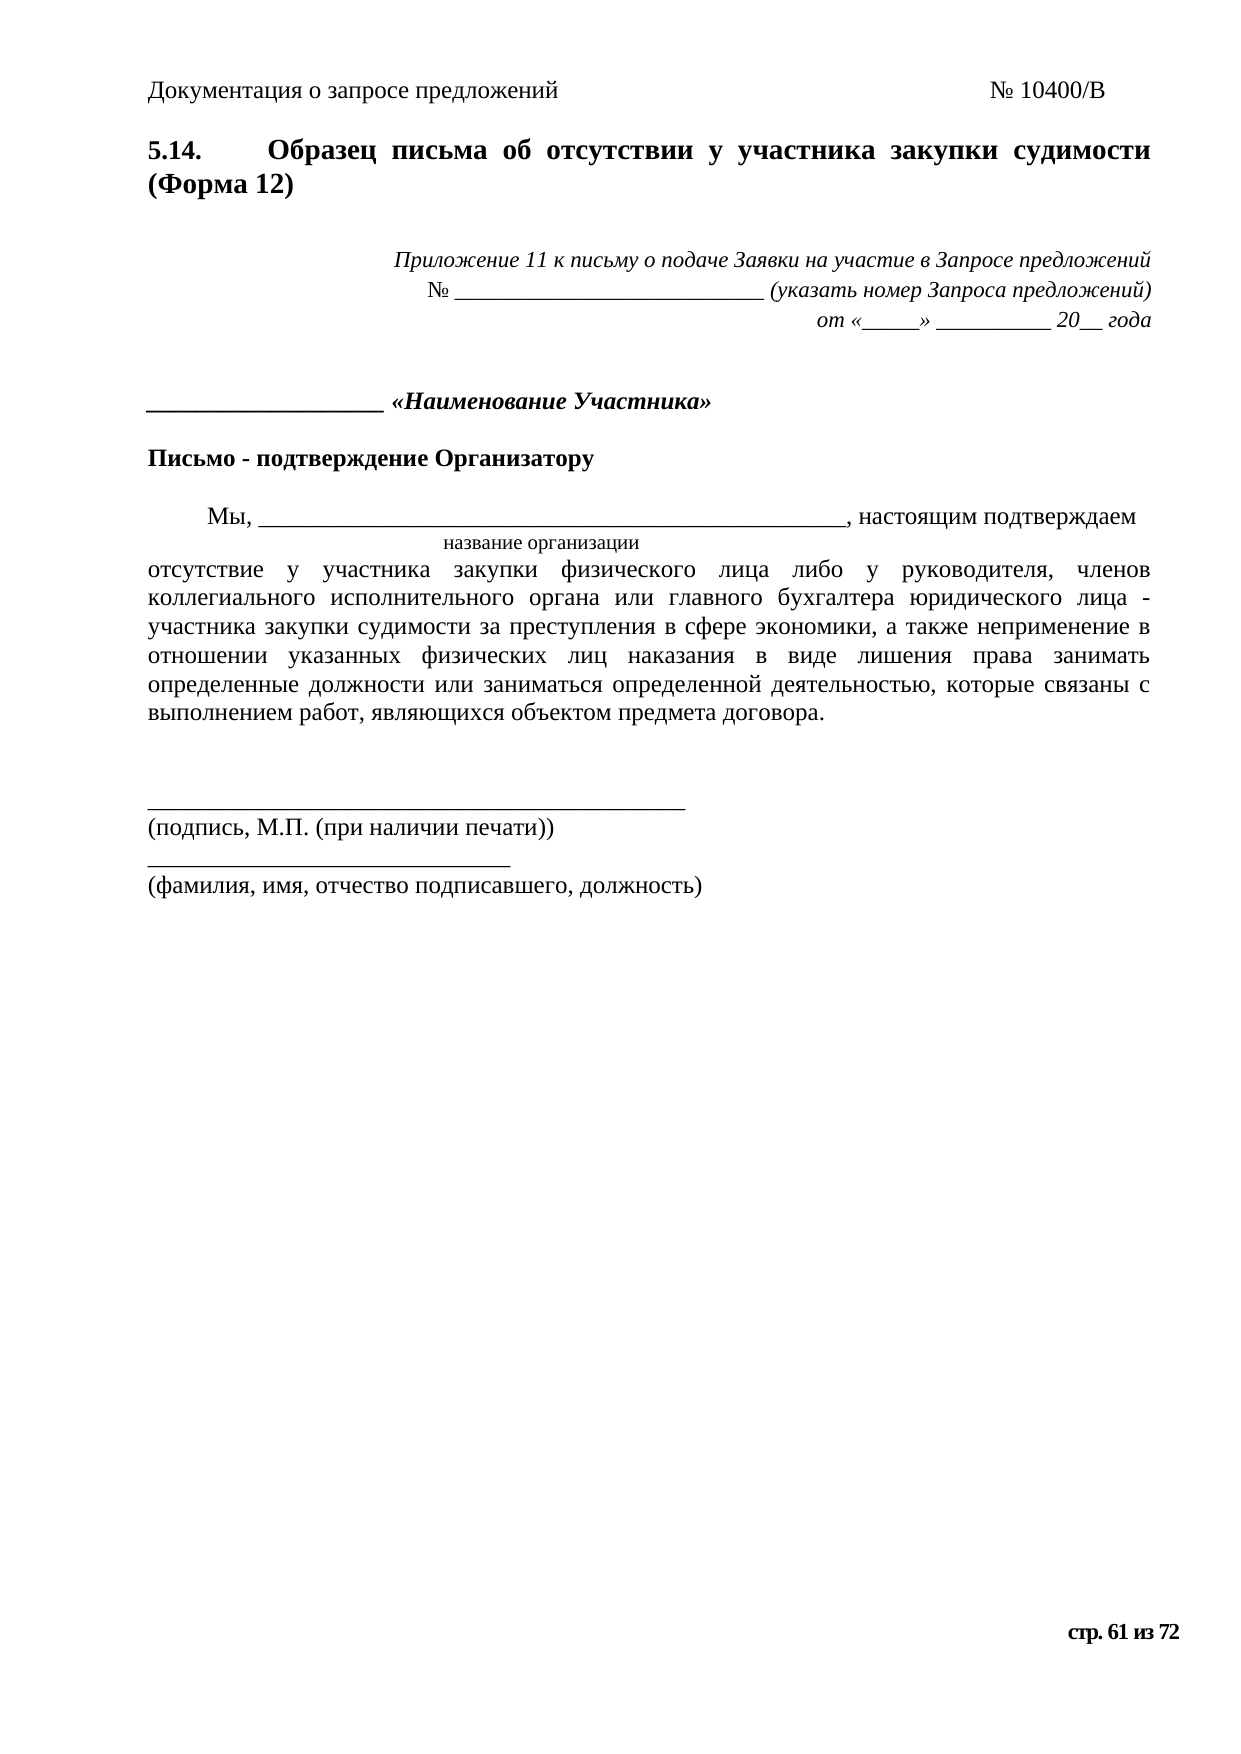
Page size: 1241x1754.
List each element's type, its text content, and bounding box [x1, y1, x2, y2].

text название организации [384, 529, 1152, 554]
list № ___________________________ (указать номер Запроса предложений) [211, 276, 1152, 302]
text (подпись, М.П. (при наличии печати)) [148, 812, 1152, 841]
list от «_____» __________ 20__ года [211, 306, 1152, 332]
text ___________________________________________ [148, 784, 1152, 812]
list Приложение 11 к письму о подаче Заявки на участие в Запросе предложений [211, 246, 1152, 272]
text отсутствие у участника закупки физического лица либо у руководителя, членов коллегиального исполнительного органа или главного бухгалтера юридического лица - участника закупки судимости за преступления в сфере экономики, а также неприменение в отношении указанных физических лиц наказания в виде лишения права занимать определенные должности или заниматься определенной деятельностью, которые связаны с выполнением работ, являющихся объектом предмета договора. [148, 554, 1152, 726]
text _____________________________ [148, 841, 1152, 870]
list Образец письма об отсутствии у участника закупки судимости (Форма 12) [148, 132, 1152, 199]
text (фамилия, имя, отчество подписавшего, должность) [148, 870, 1152, 899]
text Мы, _______________________________________________, настоящим подтверждаем [148, 501, 1152, 529]
text ___________________ «Наименование Участника» [148, 386, 1152, 414]
text Письмо - подтверждение Организатору [148, 443, 1152, 472]
